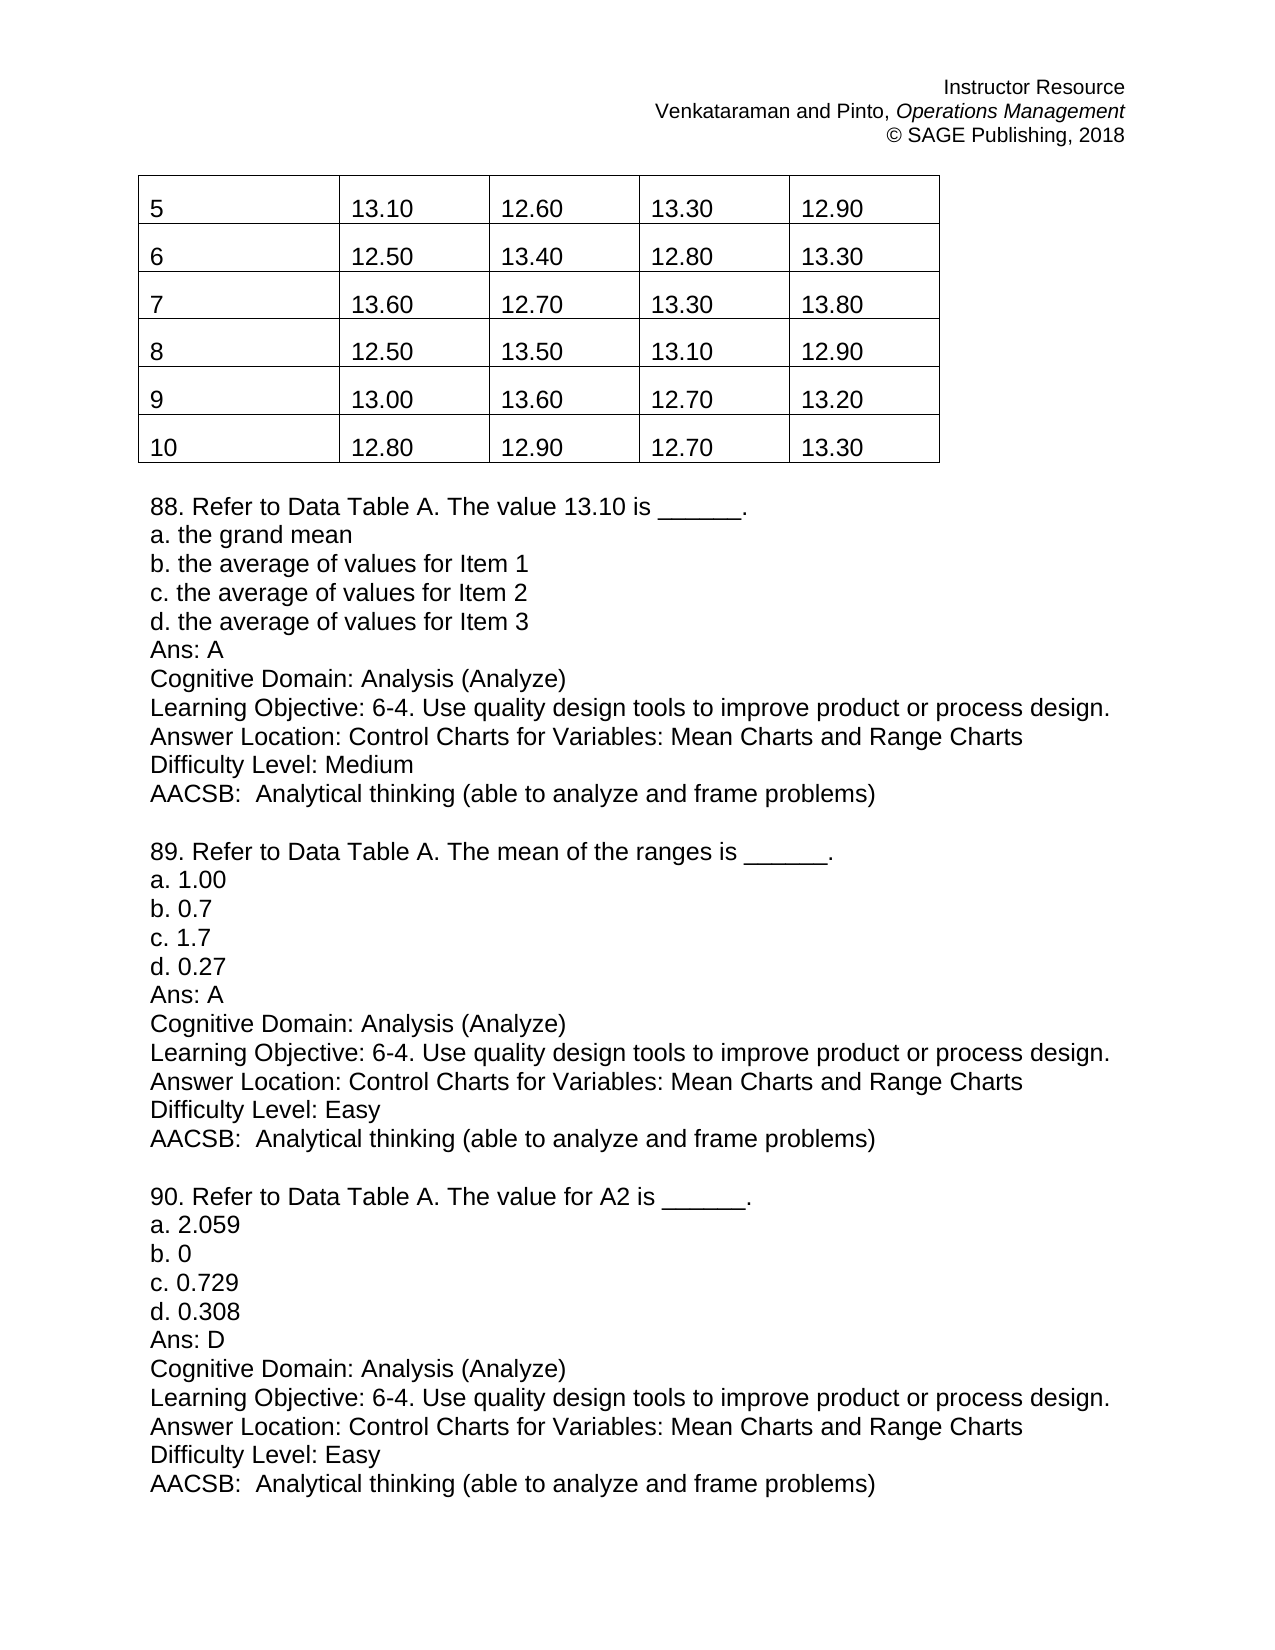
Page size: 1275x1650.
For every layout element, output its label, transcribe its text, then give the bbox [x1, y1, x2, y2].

text d. 0.27 [150, 952, 1125, 980]
table_cell 9 [139, 367, 339, 414]
table_cell 13.10 [640, 319, 789, 366]
table_cell 13.60 [340, 272, 489, 318]
text a. 2.059 [150, 1210, 1125, 1239]
text Learning Objective: 6-4. Use quality design tools to improve product or process design. [150, 1038, 1125, 1067]
table_cell 12.80 [640, 224, 789, 271]
text b. 0.7 [150, 894, 1125, 923]
table_cell 10 [139, 415, 339, 462]
text Difficulty Level: Easy [150, 1095, 1125, 1124]
table_cell 13.30 [640, 272, 789, 318]
text Cognitive Domain: Analysis (Analyze) [150, 1354, 1125, 1383]
text 89. Refer to Data Table A. The mean of the ranges is ______. [150, 837, 1125, 865]
text Answer Location: Control Charts for Variables: Mean Charts and Range Charts [150, 1067, 1125, 1095]
table_cell 12.80 [340, 415, 489, 462]
table_cell 13.20 [790, 367, 939, 414]
text Difficulty Level: Easy [150, 1440, 1125, 1469]
table_cell 5 [139, 176, 339, 223]
table_cell 12.50 [340, 319, 489, 366]
text a. 1.00 [150, 865, 1125, 894]
table_cell 12.50 [340, 224, 489, 271]
text AACSB: Analytical thinking (able to analyze and frame problems) [150, 1469, 1125, 1498]
text c. the average of values for Item 2 [150, 578, 1125, 607]
table_cell 7 [139, 272, 339, 318]
table_cell 6 [139, 224, 339, 271]
text Answer Location: Control Charts for Variables: Mean Charts and Range Charts [150, 1412, 1125, 1440]
table_cell 13.30 [790, 224, 939, 271]
table_cell 13.50 [490, 319, 639, 366]
table_cell 13.00 [340, 367, 489, 414]
text AACSB: Analytical thinking (able to analyze and frame problems) [150, 779, 1125, 808]
text Learning Objective: 6-4. Use quality design tools to improve product or process design. [150, 1383, 1125, 1412]
text b. 0 [150, 1239, 1125, 1268]
text 90. Refer to Data Table A. The value for A2 is ______. [150, 1182, 1125, 1210]
table_cell 12.70 [640, 415, 789, 462]
text Cognitive Domain: Analysis (Analyze) [150, 1009, 1125, 1038]
text d. 0.308 [150, 1297, 1125, 1325]
table_cell 12.90 [490, 415, 639, 462]
table_cell 12.90 [790, 176, 939, 223]
table_cell 8 [139, 319, 339, 366]
table_cell 12.70 [490, 272, 639, 318]
text d. the average of values for Item 3 [150, 607, 1125, 635]
text Learning Objective: 6-4. Use quality design tools to improve product or process design. [150, 693, 1125, 722]
text c. 1.7 [150, 923, 1125, 952]
table_cell 13.30 [640, 176, 789, 223]
table_cell 13.80 [790, 272, 939, 318]
text 88. Refer to Data Table A. The value 13.10 is ______. [150, 492, 1125, 520]
text a. the grand mean [150, 520, 1125, 549]
text b. the average of values for Item 1 [150, 549, 1125, 578]
table_cell 12.90 [790, 319, 939, 366]
text c. 0.729 [150, 1268, 1125, 1297]
text Cognitive Domain: Analysis (Analyze) [150, 664, 1125, 693]
table_cell 13.40 [490, 224, 639, 271]
table_cell 12.70 [640, 367, 789, 414]
text Ans: A [150, 980, 1125, 1009]
table_cell 13.10 [340, 176, 489, 223]
table_cell 13.60 [490, 367, 639, 414]
text AACSB: Analytical thinking (able to analyze and frame problems) [150, 1124, 1125, 1153]
text Answer Location: Control Charts for Variables: Mean Charts and Range Charts [150, 722, 1125, 750]
text Ans: D [150, 1325, 1125, 1354]
table_cell 12.60 [490, 176, 639, 223]
text Ans: A [150, 635, 1125, 664]
table_cell 13.30 [790, 415, 939, 462]
text Difficulty Level: Medium [150, 750, 1125, 779]
